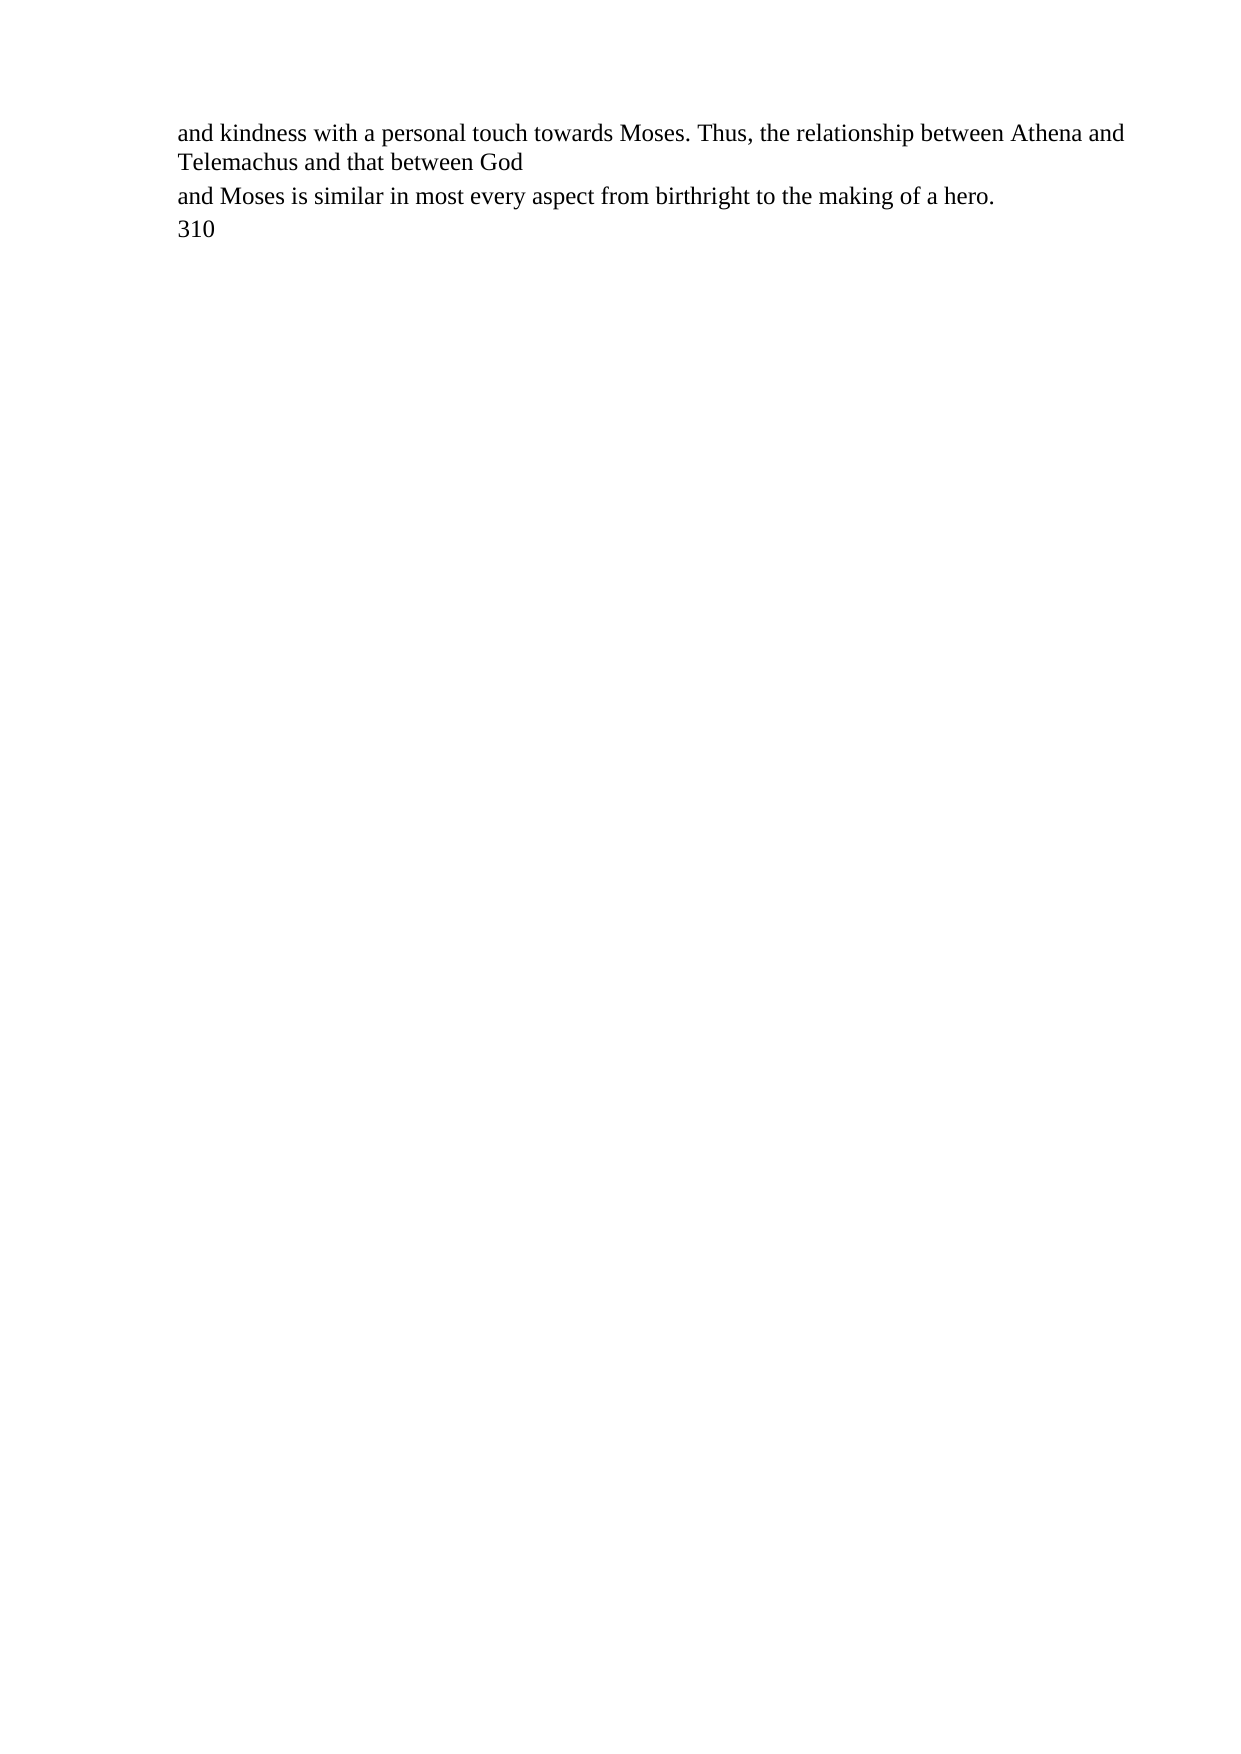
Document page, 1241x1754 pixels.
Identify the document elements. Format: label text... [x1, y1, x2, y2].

text and Moses is similar in most every aspect from birthright to the making of a hero. [177, 181, 1152, 209]
text and kindness with a personal touch towards Moses. Thus, the relationship between Athena and Telemachus and that between God [177, 118, 1152, 176]
text 310 [177, 214, 1152, 243]
